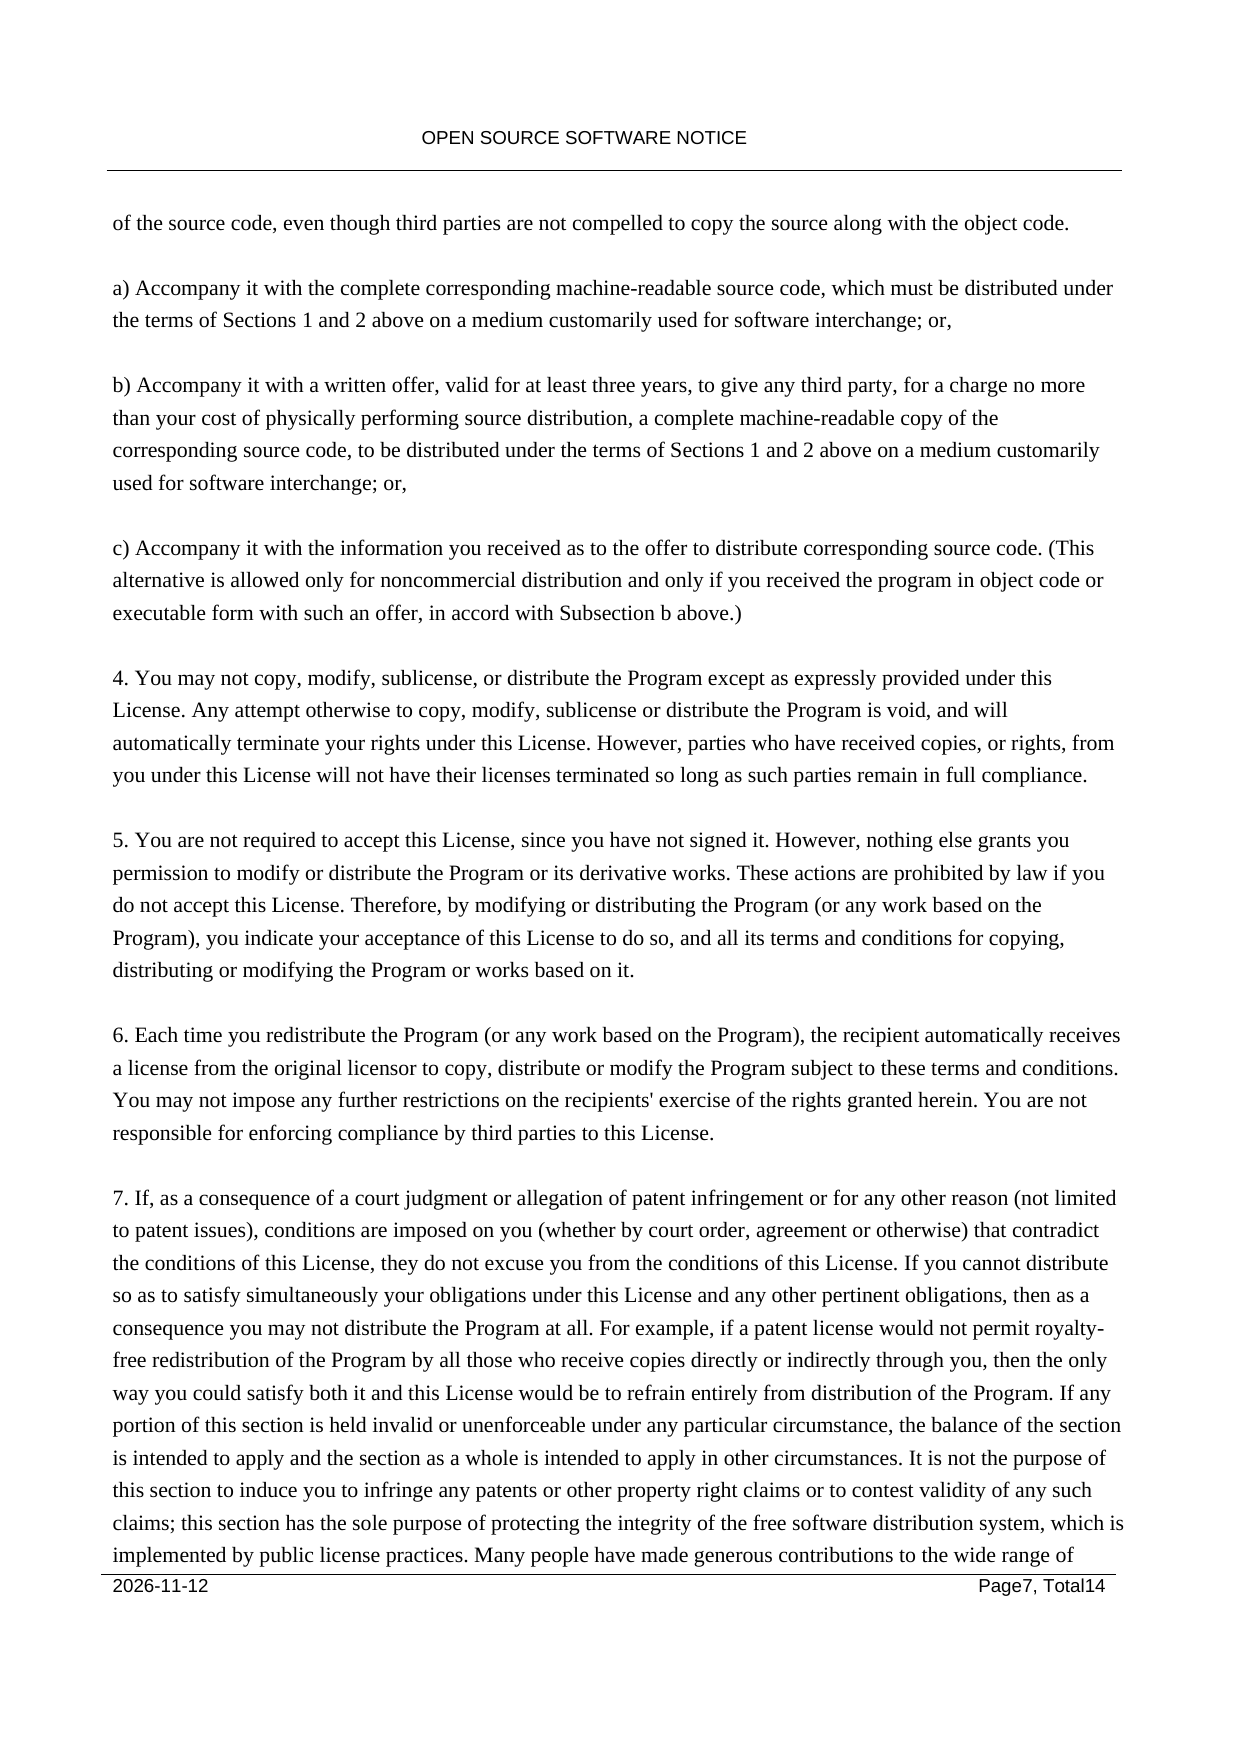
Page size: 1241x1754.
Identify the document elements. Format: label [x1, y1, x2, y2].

text [112, 206, 1128, 1571]
